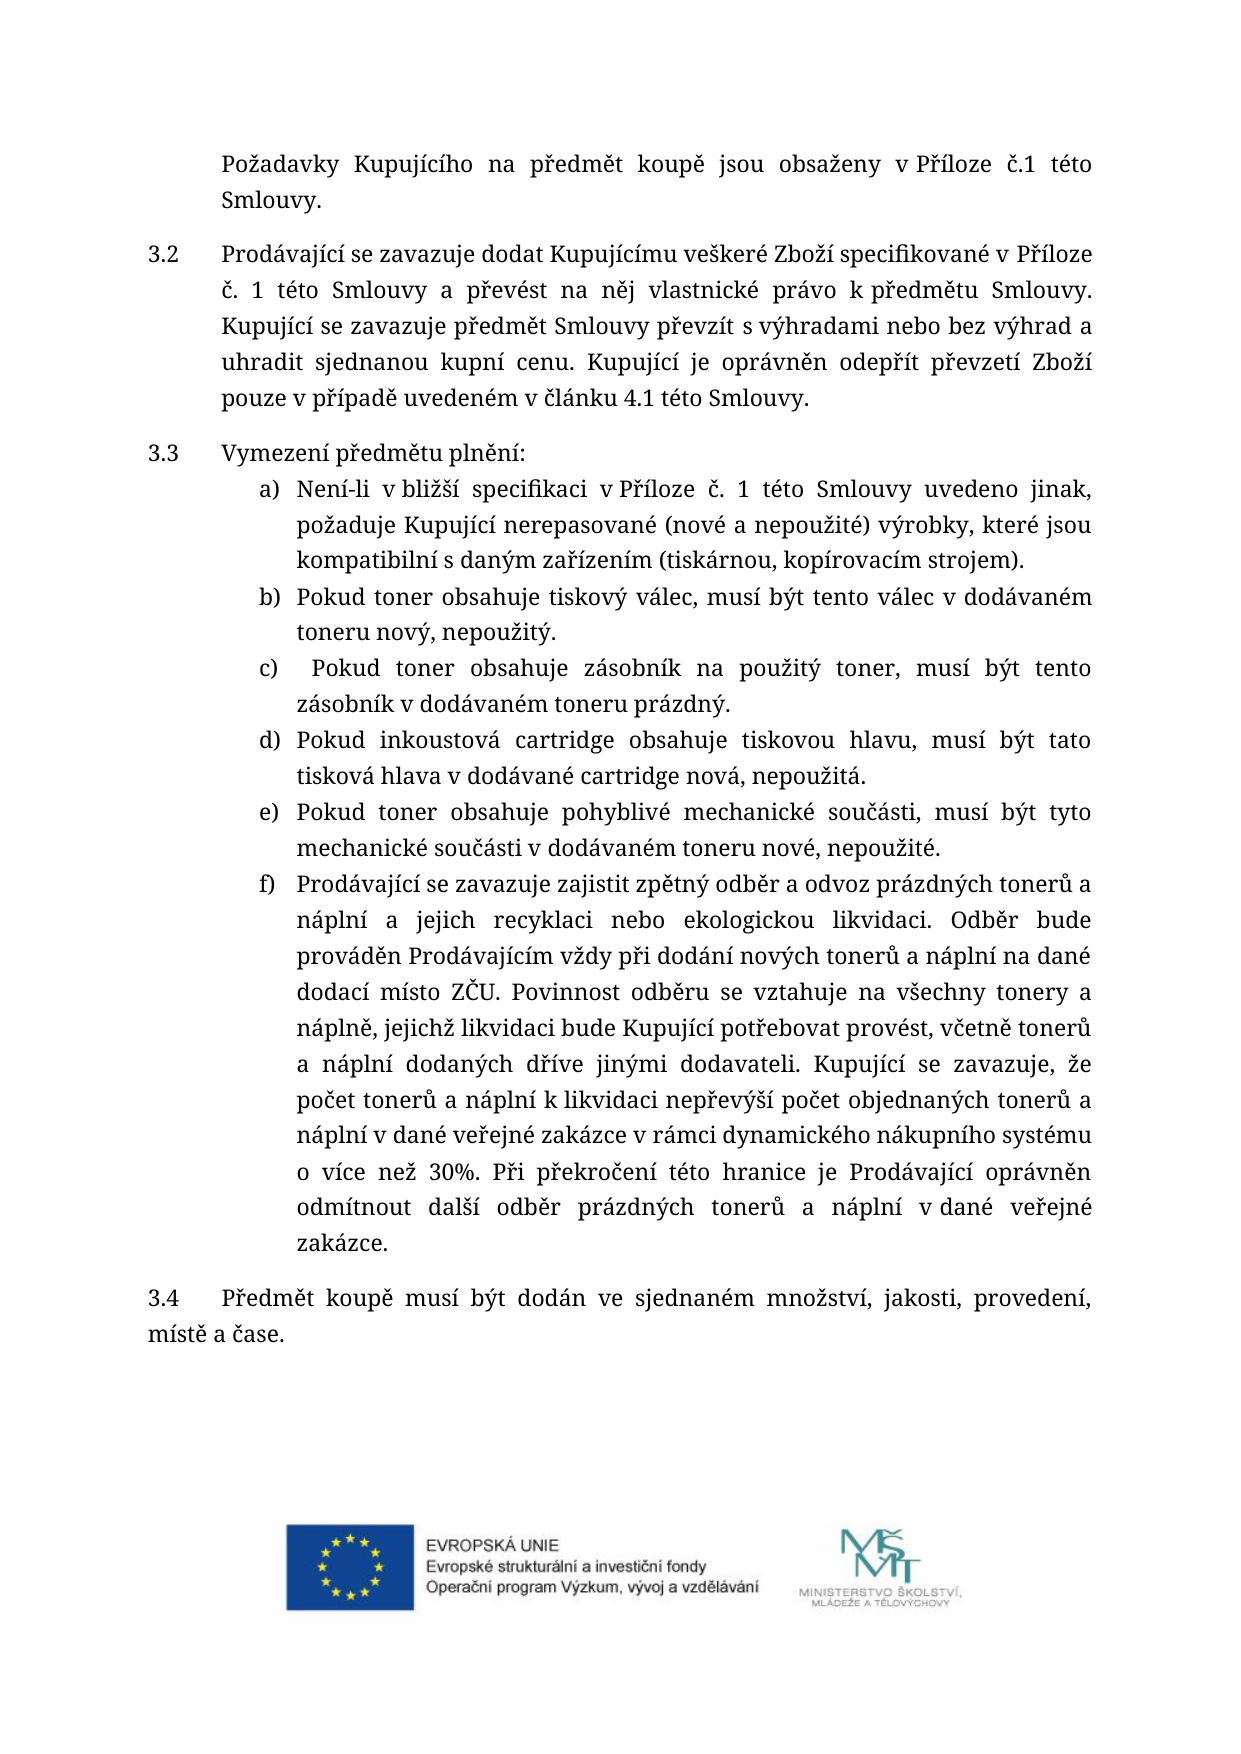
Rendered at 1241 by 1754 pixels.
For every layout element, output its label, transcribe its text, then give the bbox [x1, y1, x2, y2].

text 3.4 Předmět koupě musí být dodán ve sjednaném množství, jakosti, provedení, místě a čase. [148, 1282, 1093, 1349]
list Pokud toner obsahuje zásobník na použitý toner, musí být tento zásobník v dodávaném toneru prázdný. [259, 652, 1093, 719]
list Pokud toner obsahuje tiskový válec, musí být tento válec v dodávaném toneru nový, nepoužitý. [259, 580, 1093, 648]
text 3.3 Vymezení předmětu plnění: [148, 437, 1093, 468]
list Pokud toner obsahuje pohyblivé mechanické součásti, musí být tyto mechanické součásti v dodávaném toneru nové, nepoužité. [259, 796, 1093, 863]
picture [242, 1483, 999, 1653]
list Prodávající se zavazuje zajistit zpětný odběr a odvoz prázdných tonerů a náplní a jejich recyklaci nebo ekologickou likvidaci. Odběr bude prováděn Prodávajícím vždy při dodání nových tonerů a náplní na dané dodací místo ZČU. Povinnost odběru se vztahuje na všechny tonery a náplně, jejichž likvidaci bude Kupující potřebovat provést, včetně tonerů a náplní dodaných dříve jinými dodavateli. Kupující se zavazuje, že počet tonerů a náplní k likvidaci nepřevýší počet objednaných tonerů a náplní v dané veřejné zakázce v rámci dynamického nákupního systému o více než 30%. Při překročení této hranice je Prodávající oprávněn odmítnout další odběr prázdných tonerů a náplní v dané veřejné zakázce. [259, 868, 1093, 1258]
list Není-li v bližší specifikaci v Příloze č. 1 této Smlouvy uvedeno jinak, požaduje Kupující nerepasované (nové a nepoužité) výrobky, které jsou kompatibilní s daným zařízením (tiskárnou, kopírovacím strojem). [259, 473, 1093, 576]
text 3.2 Prodávající se zavazuje dodat Kupujícímu veškeré Zboží specifikované v Příloze č. 1 této Smlouvy a převést na něj vlastnické právo k předmětu Smlouvy. Kupující se zavazuje předmět Smlouvy převzít s výhradami nebo bez výhrad a uhradit sjednanou kupní cenu. Kupující je oprávněn odepřít převzetí Zboží pouze v případě uvedeném v článku 4.1 této Smlouvy. [148, 238, 1093, 413]
list Pokud inkoustová cartridge obsahuje tiskovou hlavu, musí být tato tisková hlava v dodávané cartridge nová, nepoužitá. [259, 724, 1093, 791]
